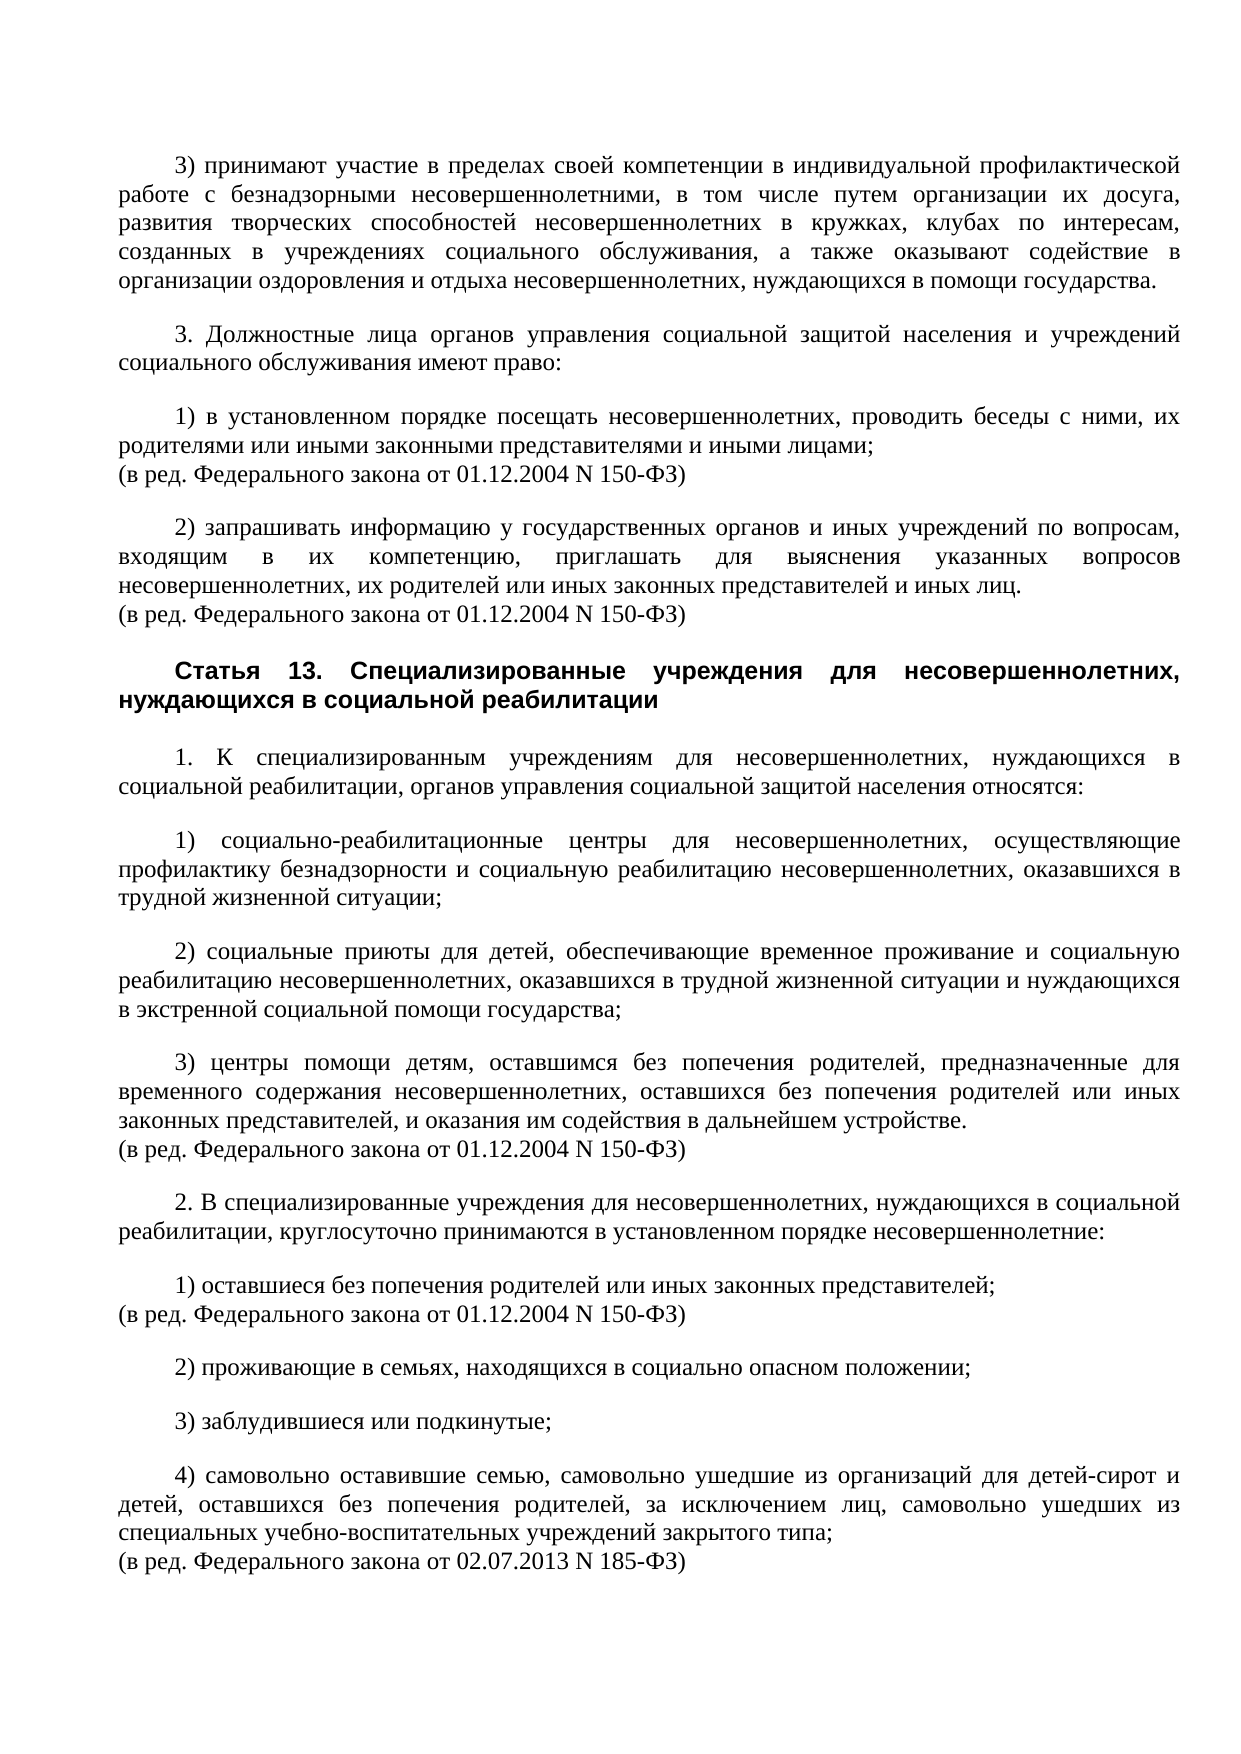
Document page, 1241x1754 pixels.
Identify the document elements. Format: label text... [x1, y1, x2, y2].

text 2) социальные приюты для детей, обеспечивающие временное проживание и социальную реабилитацию несовершеннолетних, оказавшихся в трудной жизненной ситуации и нуждающихся в экстренной социальной помощи государства; [118, 936, 1181, 1022]
text (в ред. Федерального закона от 01.12.2004 N 150-ФЗ) [118, 599, 1181, 627]
text 3) заблудившиеся или подкинутые; [118, 1406, 1181, 1435]
text 1) социально-реабилитационные центры для несовершеннолетних, осуществляющие профилактику безнадзорности и социальную реабилитацию несовершеннолетних, оказавшихся в трудной жизненной ситуации; [118, 825, 1181, 911]
text 3) центры помощи детям, оставшимся без попечения родителей, предназначенные для временного содержания несовершеннолетних, оставшихся без попечения родителей или иных законных представителей, и оказания им содействия в дальнейшем устройстве. [118, 1047, 1181, 1134]
text (в ред. Федерального закона от 02.07.2013 N 185-ФЗ) [118, 1546, 1181, 1575]
text (в ред. Федерального закона от 01.12.2004 N 150-ФЗ) [118, 1134, 1181, 1162]
text (в ред. Федерального закона от 01.12.2004 N 150-ФЗ) [118, 459, 1181, 487]
text 4) самовольно оставившие семью, самовольно ушедшие из организаций для детей-сирот и детей, оставшихся без попечения родителей, за исключением лиц, самовольно ушедших из специальных учебно-воспитательных учреждений закрытого типа; [118, 1460, 1181, 1546]
text 1) оставшиеся без попечения родителей или иных законных представителей; [118, 1270, 1181, 1299]
text 3. Должностные лица органов управления социальной защитой населения и учреждений социального обслуживания имеют право: [118, 319, 1181, 376]
text 3) принимают участие в пределах своей компетенции в индивидуальной профилактической работе с безнадзорными несовершеннолетними, в том числе путем организации их досуга, развития творческих способностей несовершеннолетних в кружках, клубах по интересам, созданных в учреждениях социального обслуживания, а также оказывают содействие в организации оздоровления и отдыха несовершеннолетних, нуждающихся в помощи государства. [118, 150, 1181, 294]
text 2. В специализированные учреждения для несовершеннолетних, нуждающихся в социальной реабилитации, круглосуточно принимаются в установленном порядке несовершеннолетние: [118, 1187, 1181, 1245]
text 1) в установленном порядке посещать несовершеннолетних, проводить беседы с ними, их родителями или иными законными представителями и иными лицами; [118, 401, 1181, 459]
text 2) проживающие в семьях, находящихся в социально опасном положении; [118, 1352, 1181, 1381]
text 2) запрашивать информацию у государственных органов и иных учреждений по вопросам, входящим в их компетенцию, приглашать для выяснения указанных вопросов несовершеннолетних, их родителей или иных законных представителей и иных лиц. [118, 512, 1181, 599]
text (в ред. Федерального закона от 01.12.2004 N 150-ФЗ) [118, 1299, 1181, 1327]
title Статья 13. Специализированные учреждения для несовершеннолетних, нуждающихся в социальной реабилитации [118, 656, 1181, 714]
text 1. К специализированным учреждениям для несовершеннолетних, нуждающихся в социальной реабилитации, органов управления социальной защитой населения относятся: [118, 742, 1181, 800]
